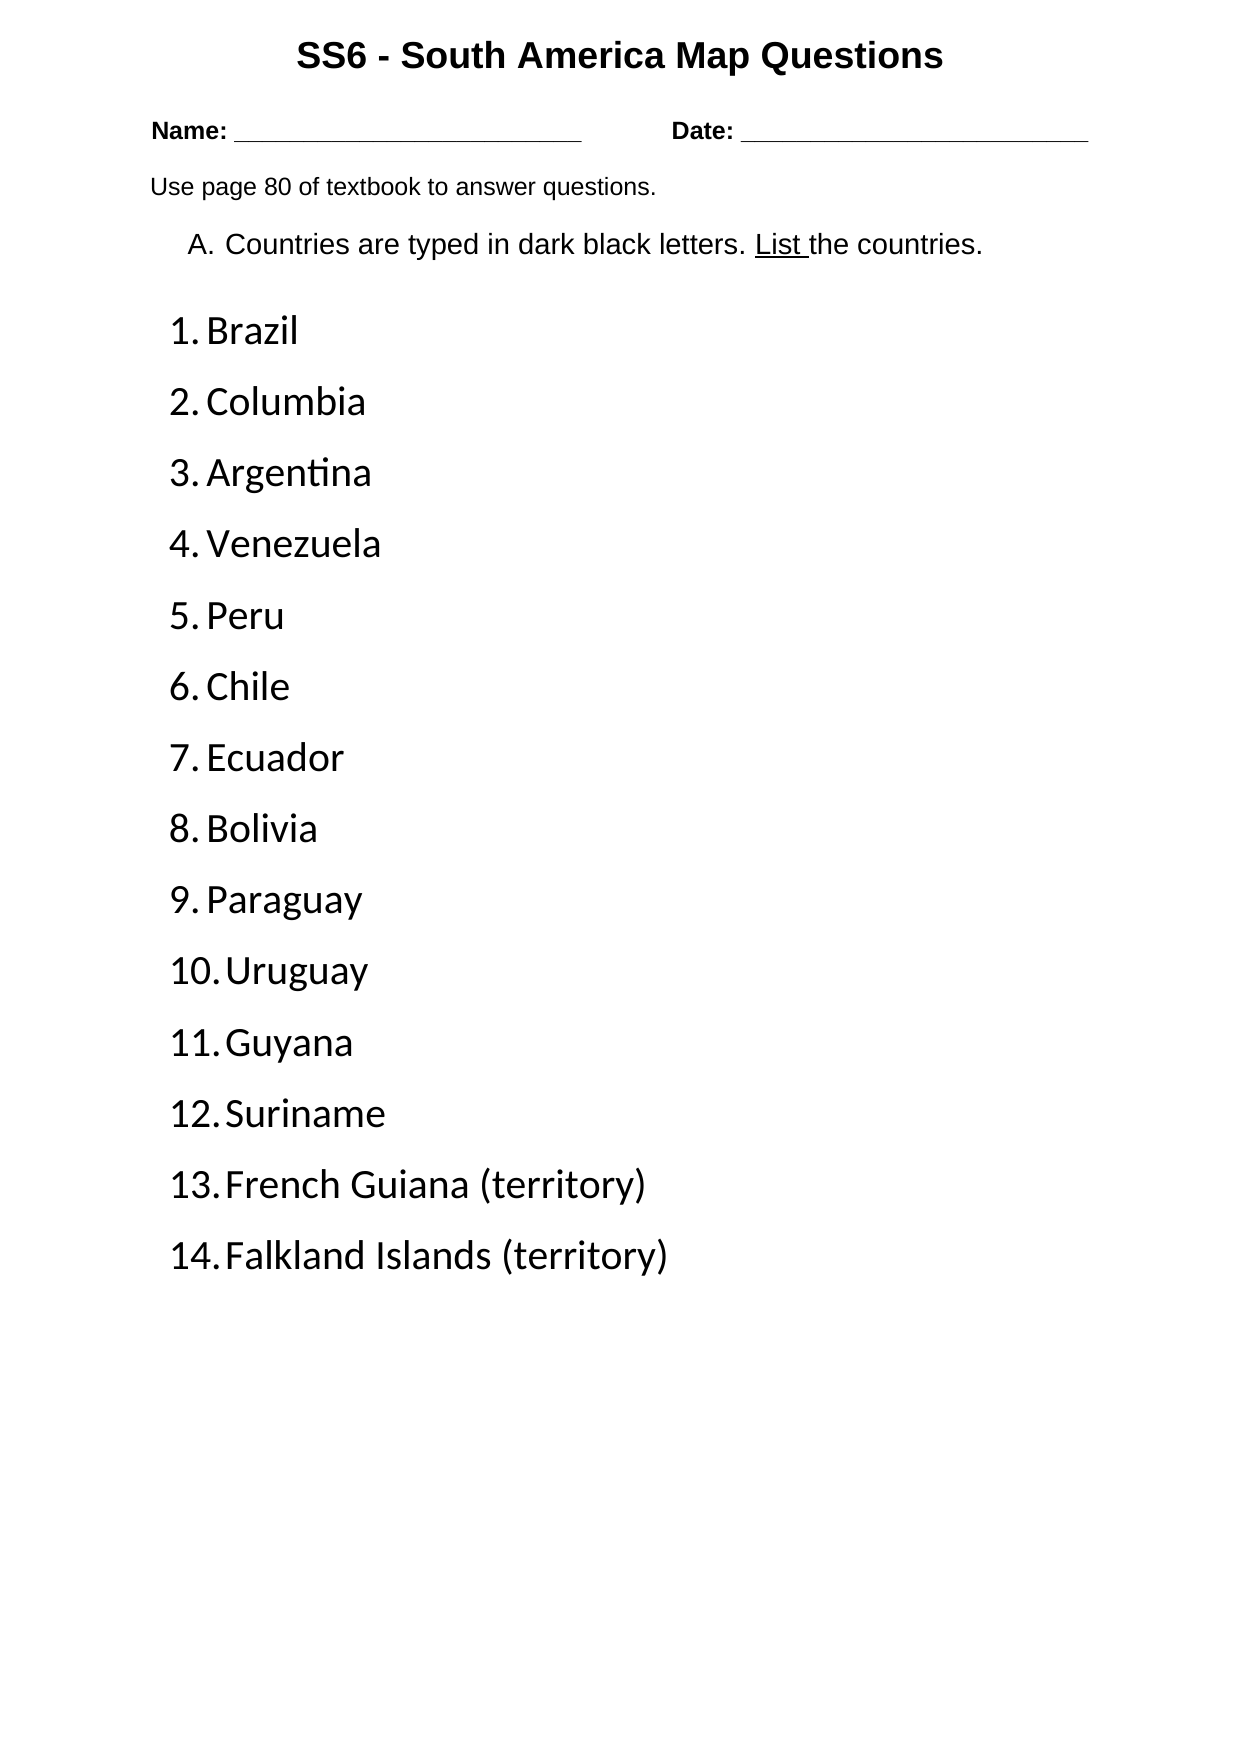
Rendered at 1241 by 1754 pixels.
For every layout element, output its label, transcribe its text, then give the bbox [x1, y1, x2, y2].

list Ecuador [169, 731, 1090, 782]
list Peru [169, 589, 1090, 639]
list Falkland Islands (territory) [169, 1229, 1090, 1280]
list Argentina [169, 446, 1090, 497]
list French Guiana (territory) [169, 1158, 1090, 1209]
list Uruguay [169, 944, 1090, 995]
list Suriname [169, 1087, 1090, 1137]
list Chile [169, 660, 1090, 711]
text Use page 80 of textbook to answer questions. [150, 172, 1090, 201]
list Venezuela [169, 517, 1090, 568]
list Guyana [169, 1016, 1090, 1066]
list Brazil [169, 304, 1090, 355]
list Countries are typed in dark black letters. List the countries. [187, 227, 1090, 261]
list Columbia [169, 375, 1090, 426]
list Bolivia [169, 802, 1090, 853]
list Paraguay [169, 873, 1090, 924]
